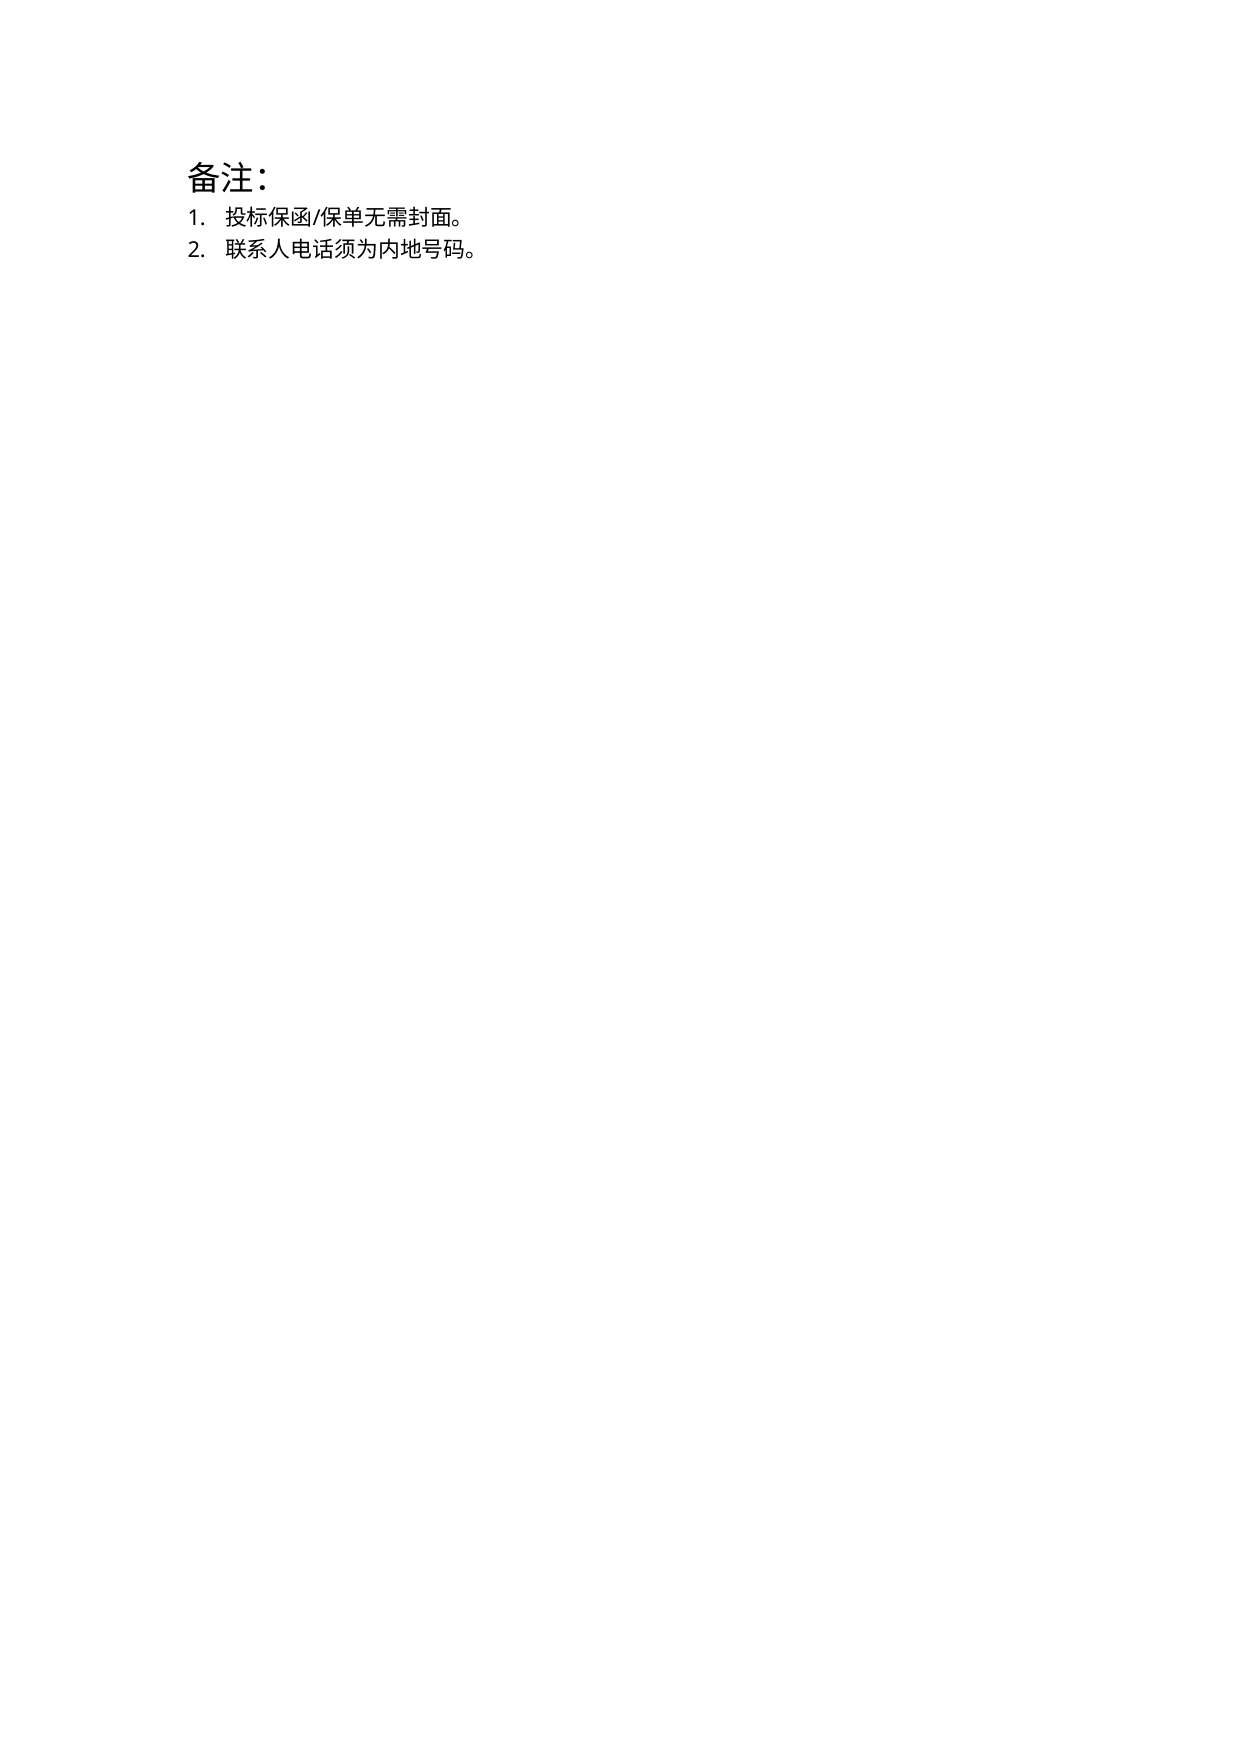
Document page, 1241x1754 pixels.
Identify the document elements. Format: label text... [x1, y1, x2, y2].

list 投标保函/保单无需封面。 [187, 200, 1053, 232]
text 备注： [187, 150, 1053, 200]
list 联系人电话须为内地号码。 [187, 232, 1053, 263]
